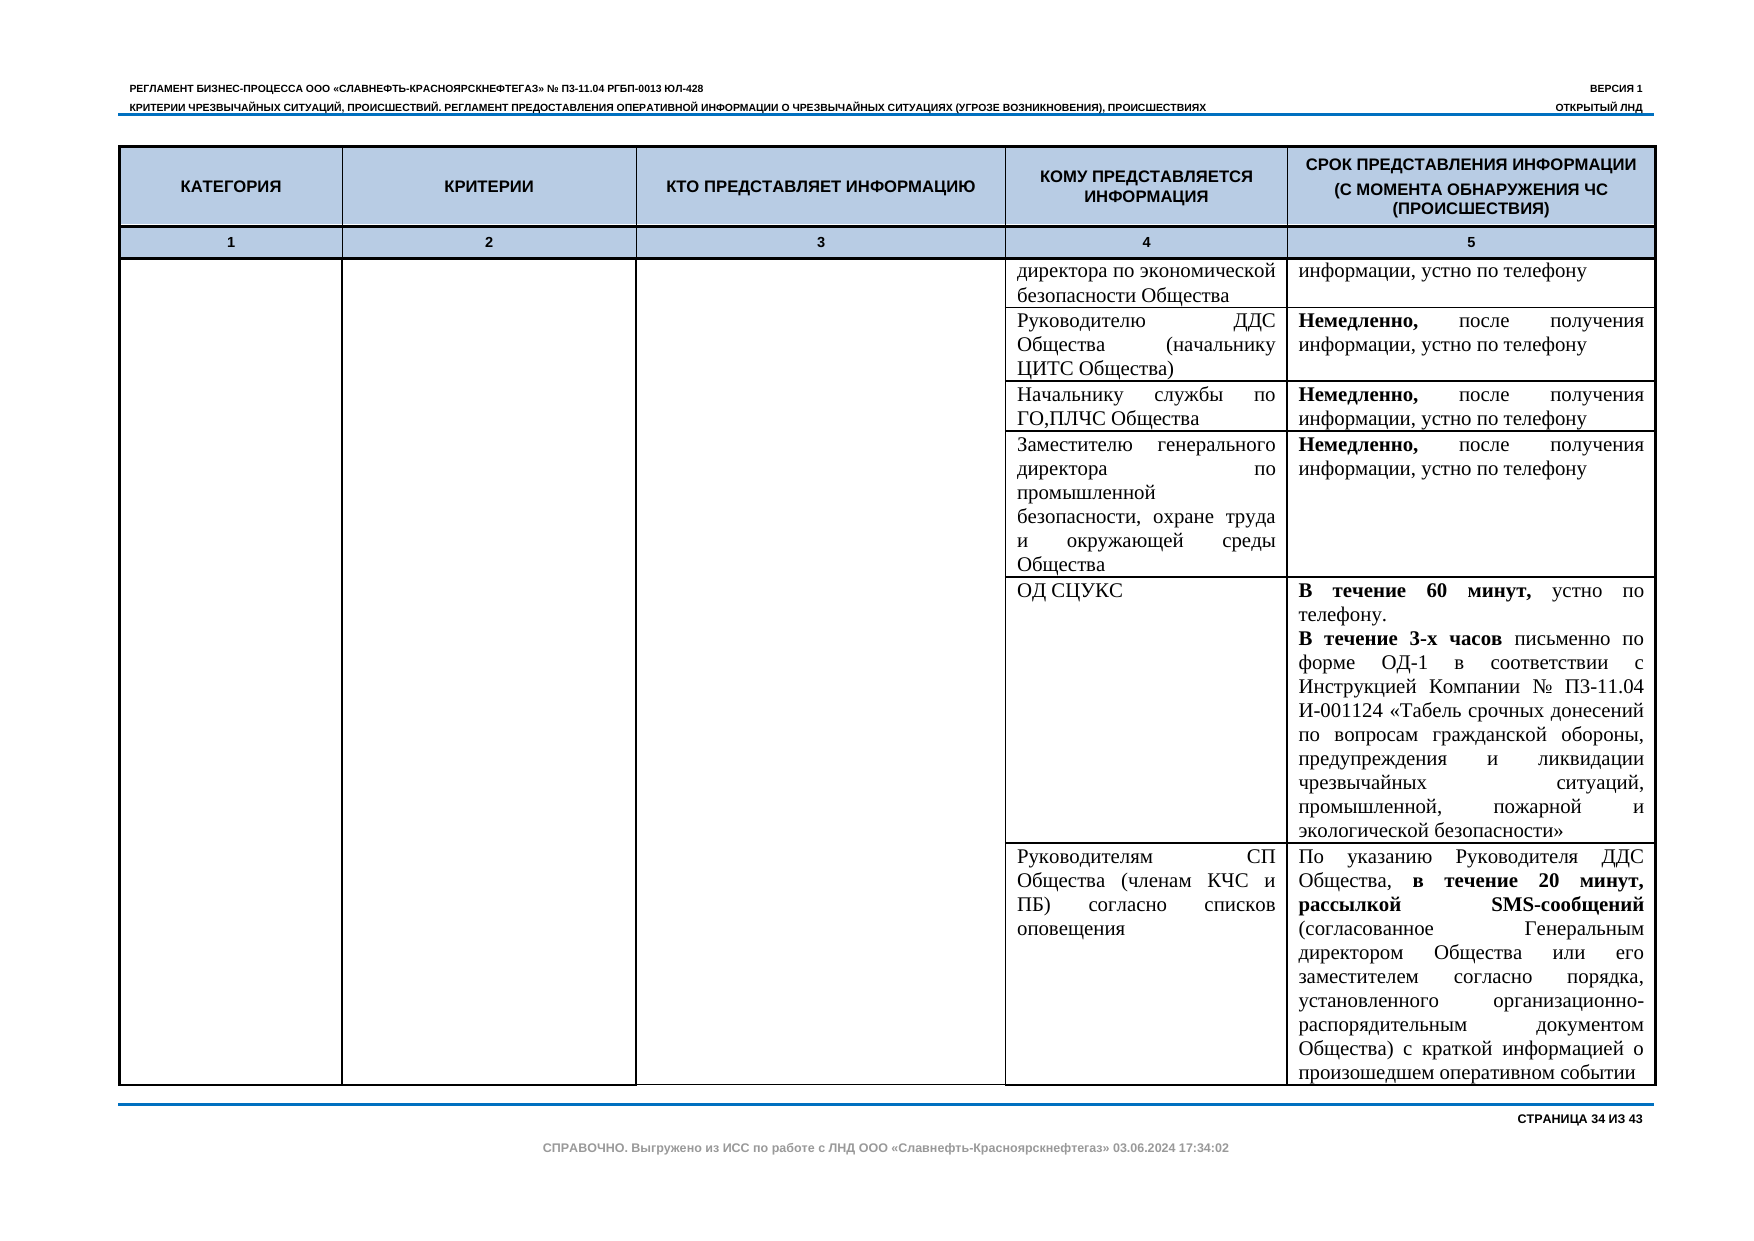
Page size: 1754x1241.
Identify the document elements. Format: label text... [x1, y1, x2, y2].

table_cell 2 [343, 228, 636, 257]
table_header КОМУ ПРЕДСТАВЛЯЕТСЯ ИНФОРМАЦИЯ [1006, 148, 1287, 224]
table_cell Начальнику службы по ГО,ПЛЧС Общества [1006, 382, 1286, 430]
table_cell 5 [1288, 228, 1654, 257]
table_header КТО ПРЕДСТАВЛЯЕТ ИНФОРМАЦИЮ [637, 148, 1005, 224]
table_header КРИТЕРИИ [343, 148, 636, 224]
table_cell Заместителю генерального директора по промышленной безопасности, охране труда и окружающей среды Общества [1006, 432, 1286, 576]
table_cell 4 [1006, 228, 1287, 257]
table_cell Немедленно, после получения информации, устно по телефону [1288, 308, 1654, 380]
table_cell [1006, 844, 1286, 1084]
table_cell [1288, 844, 1654, 1084]
table_cell 3 [637, 228, 1005, 257]
table_cell В течение 60 минут, устно по телефону. В течение 3-х часов письменно по форме ОД-1 в соответствии с Инструкцией Компании № П3-11.04 И-001124 «Табель срочных донесений по вопросам гражданской обороны, предупреждения и ликвидации чрезвычайных ситуаций, промышленной, пожарной и экологической безопасности» [1288, 578, 1654, 842]
table_cell Немедленно, после получения информации, устно по телефону [1288, 382, 1654, 430]
table_cell Немедленно, после получения информации, устно по телефону [1288, 432, 1654, 576]
table_cell ОД СЦУКС [1006, 578, 1286, 842]
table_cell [1288, 260, 1654, 307]
table_cell Руководителю ДДС Общества (начальнику ЦИТС Общества) [1006, 308, 1286, 380]
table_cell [1006, 260, 1286, 307]
table_cell 1 [121, 228, 342, 257]
table_header СРОК ПРЕДСТАВЛЕНИЯ ИНФОРМАЦИИ (С МОМЕНТА ОБНАРУЖЕНИЯ ЧС (ПРОИСШЕСТВИЯ) [1288, 148, 1654, 224]
table_header КАТЕГОРИЯ [121, 148, 342, 224]
